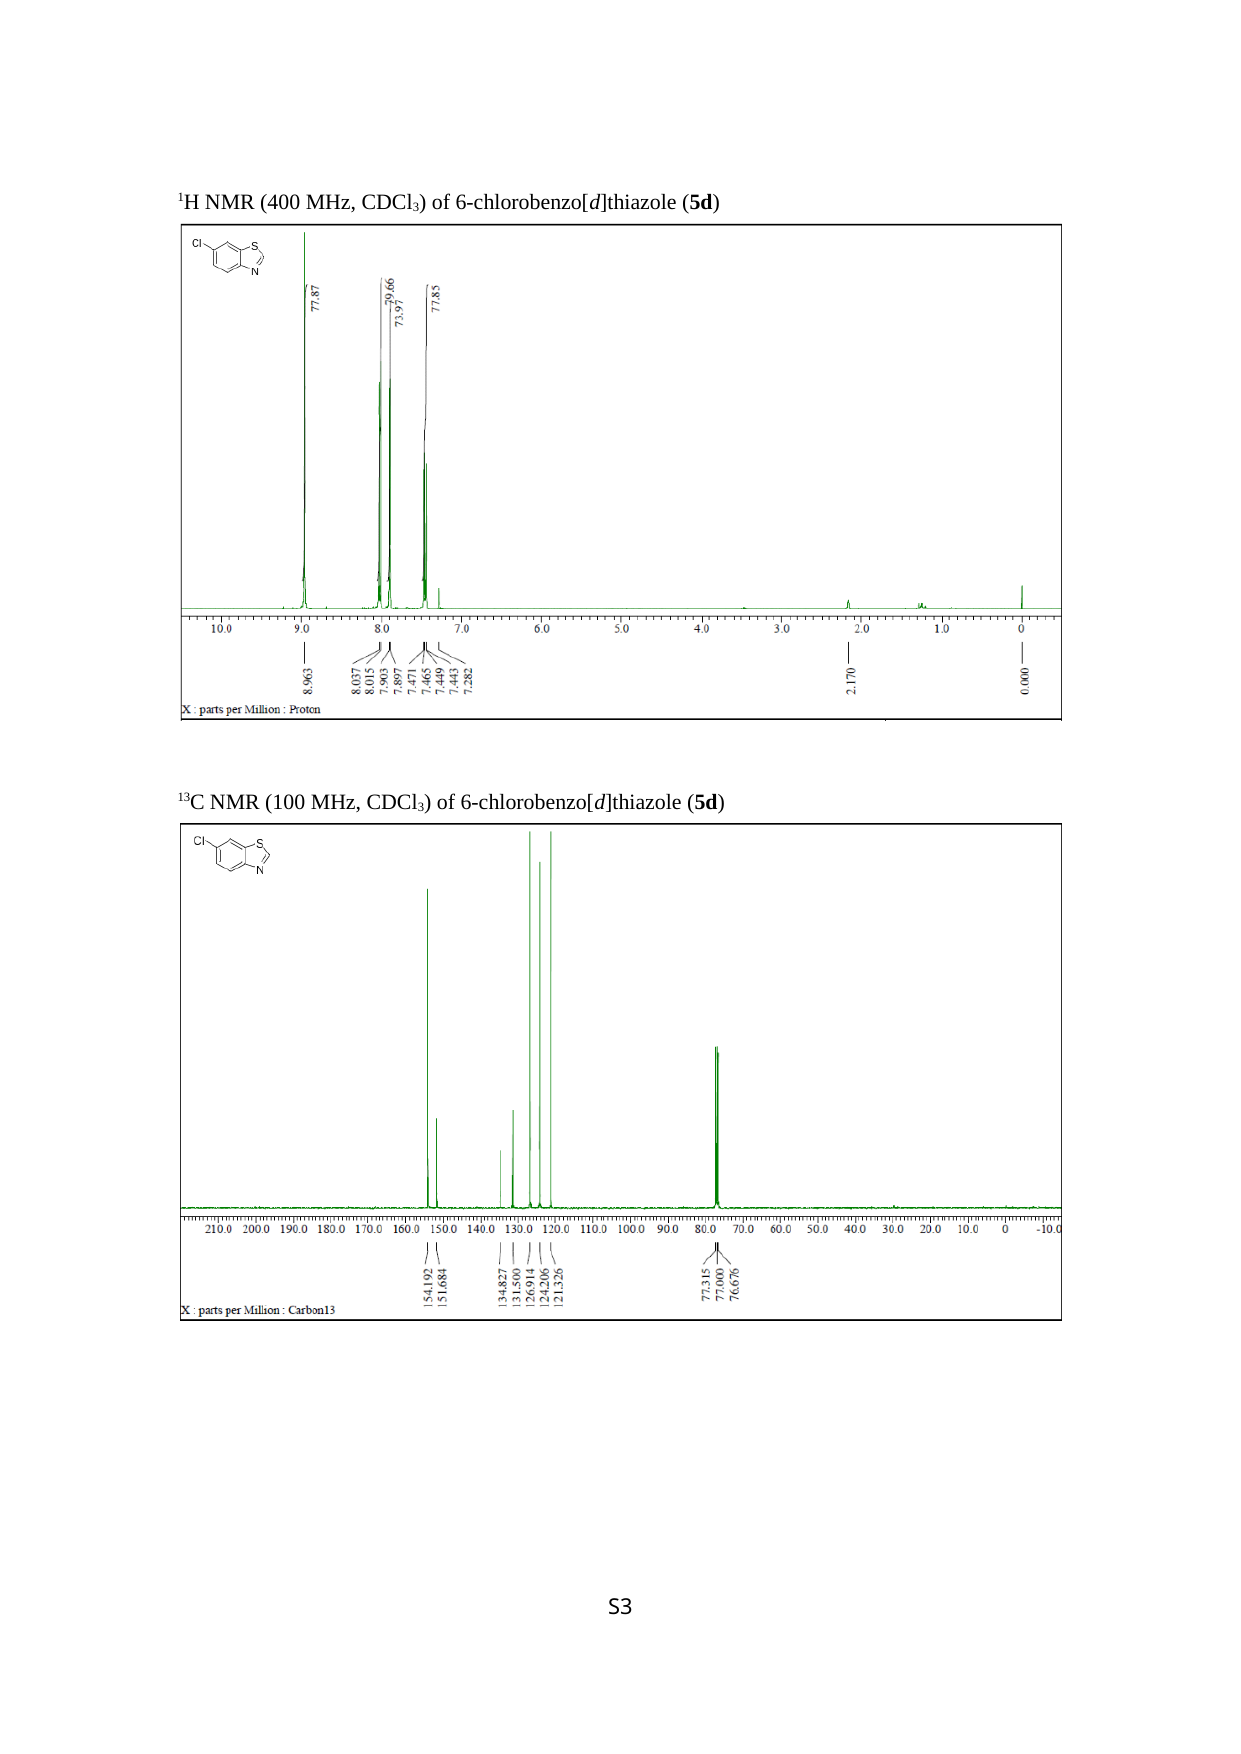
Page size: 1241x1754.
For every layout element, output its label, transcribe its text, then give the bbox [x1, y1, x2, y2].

text 13C NMR (100 MHz, CDCl3) of 6-chlorobenzo[d]thiazole (5d) [177, 783, 1063, 821]
text 1H NMR (400 MHz, CDCl3) of 6-chlorobenzo[d]thiazole (5d) [177, 183, 1063, 221]
